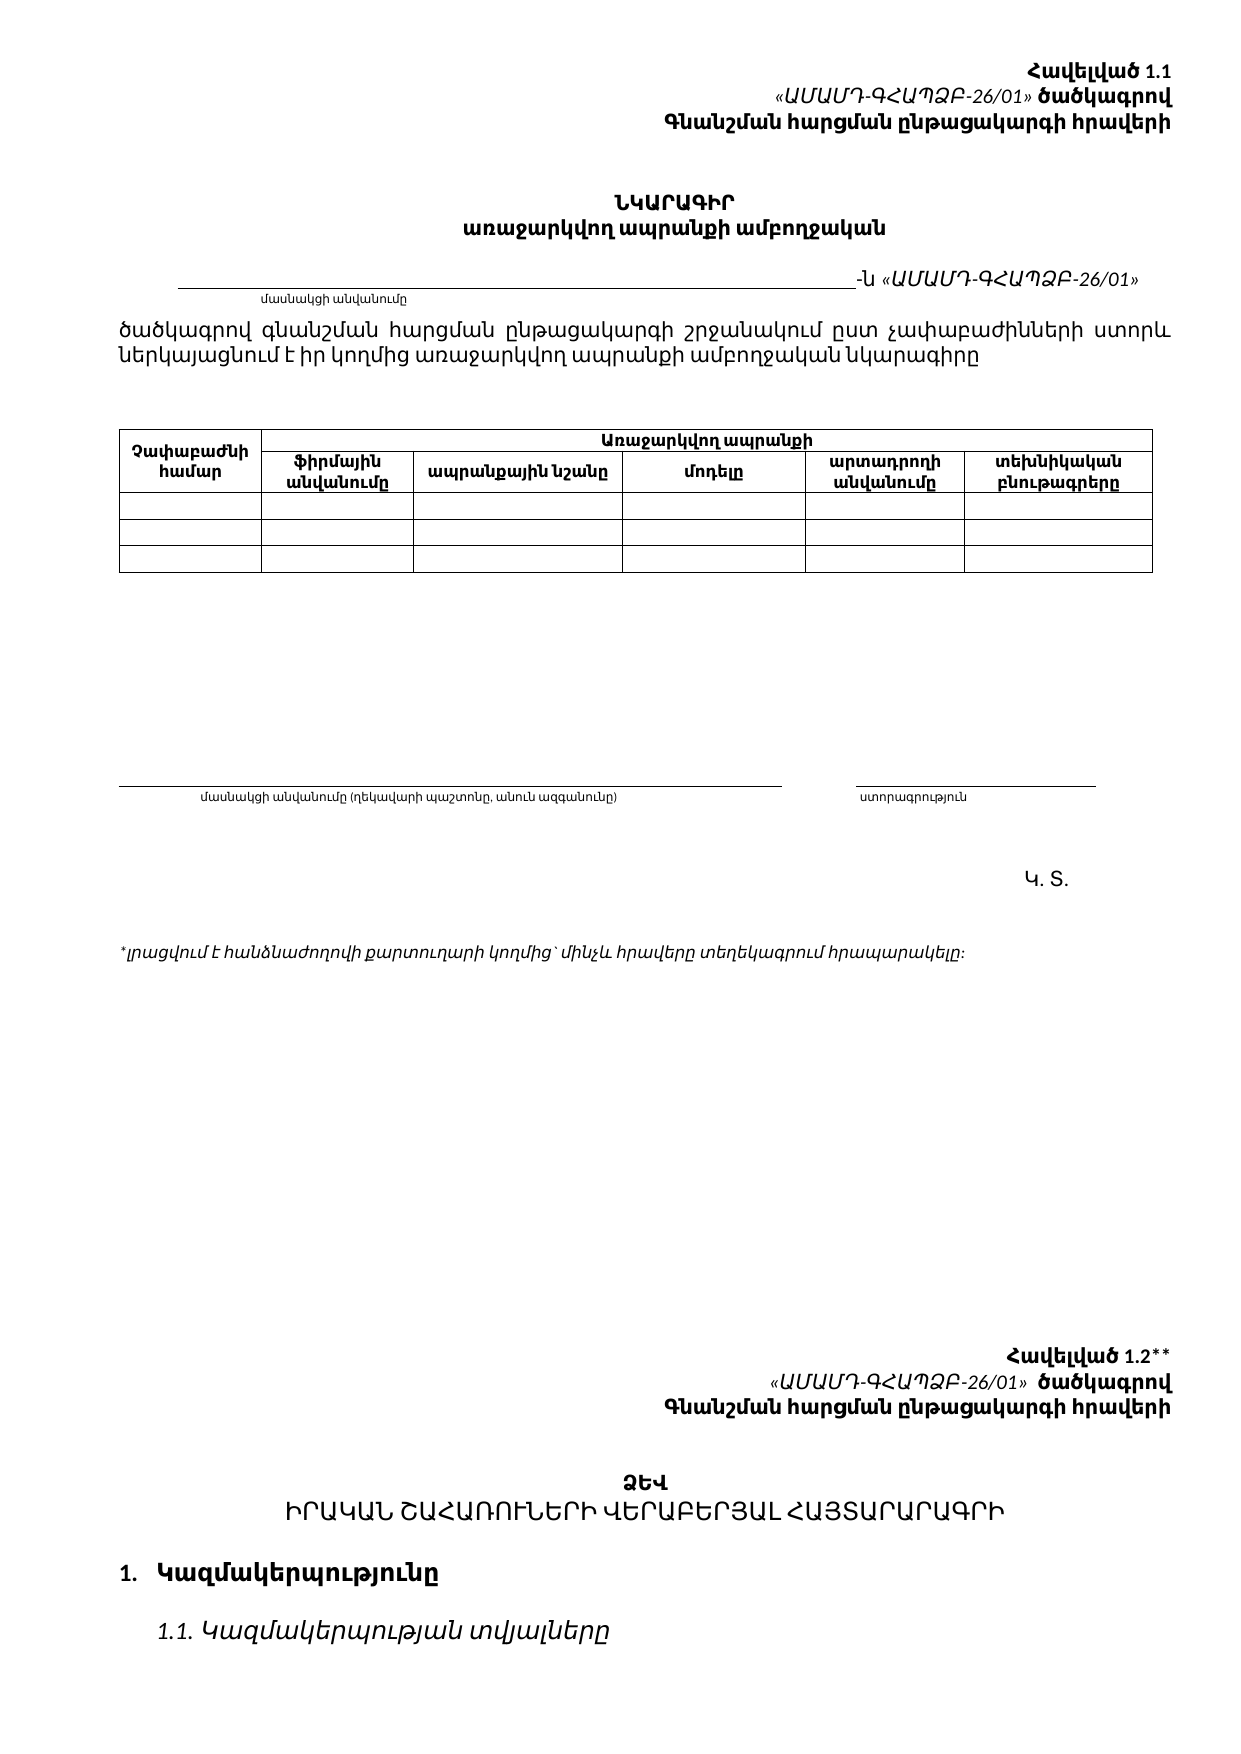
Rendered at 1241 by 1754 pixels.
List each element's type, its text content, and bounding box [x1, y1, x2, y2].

table_cell [623, 520, 805, 545]
text «ԱՄԱՄԴ-ԳՀԱՊՁԲ-26/01» ծածկագրով [118, 1369, 1171, 1394]
text Գնանշման հարցման ընթացակարգի հրավերի [118, 109, 1171, 134]
table_cell [262, 520, 413, 545]
table_cell [414, 520, 622, 545]
table_cell [965, 493, 1152, 519]
subtitle ՆԿԱՐԱԳԻՐ [118, 190, 1171, 216]
table_cell [623, 546, 805, 572]
table_cell [806, 493, 964, 519]
table_cell [806, 520, 964, 545]
table_cell [120, 520, 261, 545]
list Կազմակերպության տվյալները [156, 1615, 1171, 1646]
table_cell արտադրողի անվանումը [806, 452, 964, 492]
table_header Առաջարկվող ապրանքի [262, 430, 1152, 451]
table_cell մոդելը [623, 452, 805, 492]
text Գնանշման հարցման ընթացակարգի հրավերի [118, 1394, 1171, 1420]
table_cell տեխնիկական բնութագրերը [965, 452, 1152, 492]
text Կ. Տ. [118, 866, 1171, 891]
table_cell [414, 493, 622, 519]
table_cell [262, 546, 413, 572]
table_cell [414, 546, 622, 572]
text ՁԵՎ [118, 1471, 1171, 1496]
table_cell [806, 546, 964, 572]
text «ԱՄԱՄԴ-ԳՀԱՊՁԲ-26/01» ծածկագրով [118, 83, 1171, 109]
subtitle Հավելված 1.1 [118, 58, 1171, 83]
table_cell [262, 493, 413, 519]
table_cell ֆիրմային անվանումը [262, 452, 413, 492]
table_cell [623, 493, 805, 519]
table_header Չափաբաժնի համար [120, 430, 261, 492]
list Կազմակերպությունը [118, 1557, 1171, 1588]
text ԻՐԱԿԱՆ ՇԱՀԱՌՈՒՆԵՐԻ ՎԵՐԱԲԵՐՅԱԼ ՀԱՅՏԱՐԱՐԱԳՐԻ [118, 1496, 1171, 1527]
text -ն «ԱՄԱՄԴ-ԳՀԱՊՁԲ-26/01» [118, 266, 1171, 292]
table_cell [120, 546, 261, 572]
subtitle Հավելված 1.2** [118, 1343, 1171, 1369]
table_cell [965, 546, 1152, 572]
text մասնակցի անվանումը [118, 292, 1171, 317]
subtitle առաջարկվող ապրանքի ամբողջական [118, 216, 1171, 241]
text *լրացվում է հանձնաժողովի քարտուղարի կողմից` մինչև հրավերը տեղեկագրում հրապարակելը: [118, 942, 1171, 962]
table_cell [965, 520, 1152, 545]
table_cell [120, 493, 261, 519]
text ծածկագրով գնանշման հարցման ընթացակարգի շրջանակում ըստ չափաբաժինների ստորև ներկայացնում է իր կողմից առաջարկվող ապրանքի ամբողջական նկարագիրը [118, 317, 1171, 368]
table_cell ապրանքային նշանը [414, 452, 622, 492]
text մասնակցի անվանումը (ղեկավարի պաշտոնը, անուն ազգանունը) ստորագրություն [118, 789, 1171, 815]
